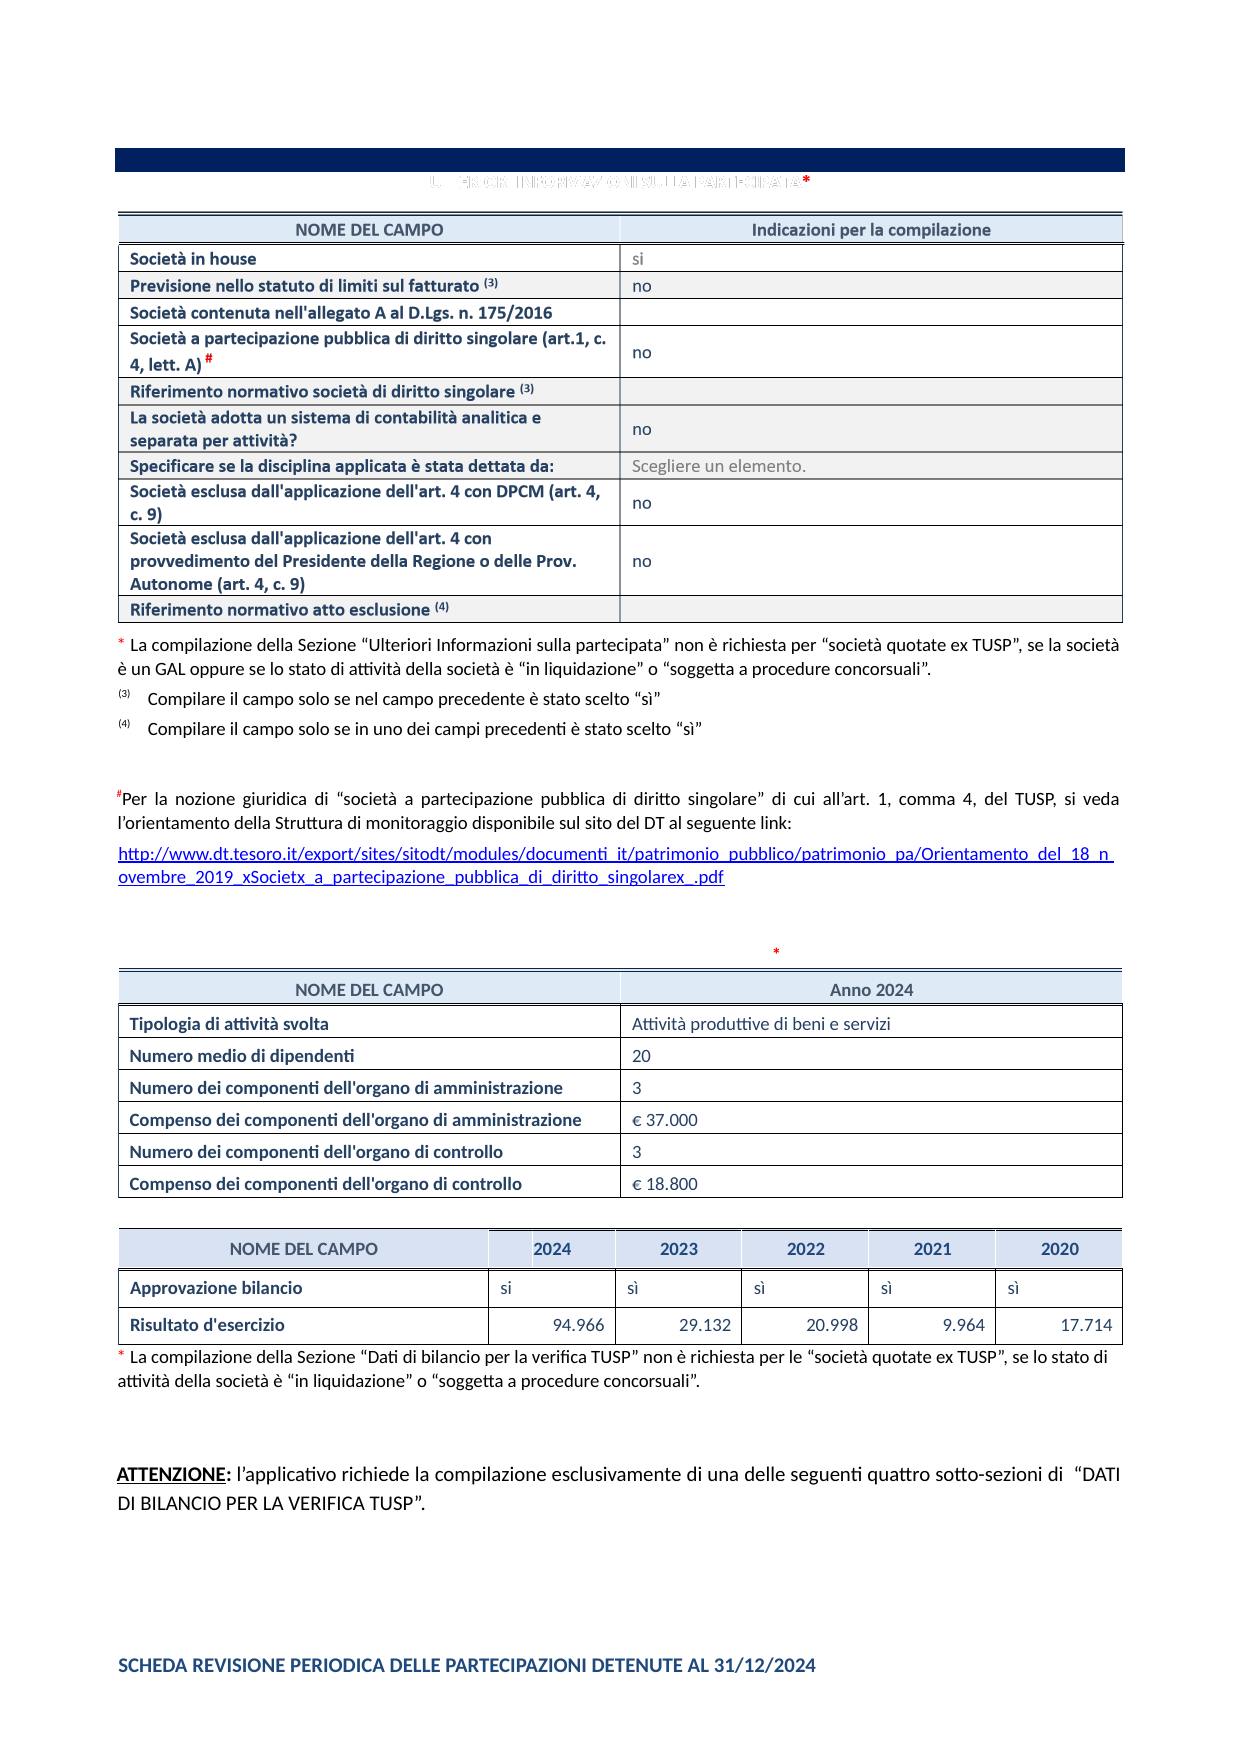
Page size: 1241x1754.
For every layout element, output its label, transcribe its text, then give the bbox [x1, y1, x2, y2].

table_header 2022 [786, 1231, 868, 1267]
table_cell Tipologia di attività svolta [119, 1006, 620, 1037]
table_cell sì [616, 1271, 659, 1307]
table_cell € 37.000 [621, 1102, 1122, 1133]
table_cell [533, 1271, 615, 1307]
table_header NOME DEL CAMPO [119, 972, 620, 1003]
table_cell Risultato d'esercizio [119, 1308, 488, 1344]
text ATTENZIONE: l’applicativo richiede la compilazione esclusivamente di una delle seguenti quattro sotto-sezioni di “DATI DI BILANCIO PER LA VERIFICA TUSP”. [116, 1461, 1123, 1515]
table_cell [489, 1308, 532, 1344]
table_cell Compenso dei componenti dell'organo di amministrazione [119, 1102, 620, 1133]
table_cell 9.964 [913, 1308, 995, 1344]
table_header Anno 2024 [621, 972, 1122, 1003]
text http://www.dt.tesoro.it/export/sites/sitodt/modules/documenti_it/patrimonio_pubblico/patrimonio_pa/Orientamento_del_18_n ovembre_2019_xSocietx_a_partecipazione_pubblica_di_diritto_singolarex_.pdf [118, 842, 1122, 889]
table_cell € 18.800 [621, 1166, 1122, 1197]
table_cell 29.132 [659, 1308, 741, 1344]
table_cell [996, 1308, 1040, 1344]
text #Per la nozione giuridica di “società a partecipazione pubblica di diritto singolare” di cui all’art. 1, comma 4, del TUSP, si veda l’orientamento della Struttura di monitoraggio disponibile sul sito del DT al seguente link: [116, 787, 1122, 834]
table_cell 20.998 [786, 1308, 868, 1344]
table_cell 17.714 [1040, 1308, 1122, 1344]
table_header [869, 1231, 913, 1267]
list Compilare il campo solo se nel campo precedente è stato scelto “sì” [118, 687, 1122, 710]
table_cell sì [996, 1271, 1040, 1307]
table_cell [913, 1271, 995, 1307]
table_header 2021 [913, 1231, 995, 1267]
table_header [996, 1231, 1040, 1267]
table_cell Approvazione bilancio [119, 1271, 488, 1307]
table_header NOME DEL CAMPO [119, 1229, 488, 1267]
table_cell Numero dei componenti dell'organo di amministrazione [119, 1070, 620, 1101]
table_cell [869, 1308, 913, 1344]
table_cell 3 [621, 1070, 1122, 1101]
table_cell 3 [621, 1134, 1122, 1165]
picture [117, 174, 1125, 623]
text * La compilazione della Sezione “Dati di bilancio per la verifica TUSP” non è richiesta per le “società quotate ex TUSP”, se lo stato di attività della società è “in liquidazione” o “soggetta a procedure concorsuali”. [116, 1345, 1124, 1392]
table_cell [616, 1308, 659, 1344]
table_header 2023 [659, 1231, 741, 1267]
list Compilare il campo solo se in uno dei campi precedenti è stato scelto “sì” [118, 717, 1122, 740]
table_cell [786, 1271, 868, 1307]
table_header 2024 [533, 1231, 615, 1267]
table_cell sì [869, 1271, 913, 1307]
table_header [616, 1231, 659, 1267]
table_header [489, 1231, 532, 1267]
table_cell [1040, 1271, 1122, 1307]
table_cell sì [742, 1271, 786, 1307]
text * La compilazione della Sezione “Ulteriori Informazioni sulla partecipata” non è richiesta per “società quotate ex TUSP”, se la società è un GAL oppure se lo stato di attività della società è “in liquidazione” o “soggetta a procedure concorsuali”. [116, 633, 1122, 680]
table_cell Numero medio di dipendenti [119, 1038, 620, 1069]
table_header [742, 1231, 786, 1267]
table_cell Numero dei componenti dell'organo di controllo [119, 1134, 620, 1165]
table_cell [742, 1308, 786, 1344]
table_cell 20 [621, 1038, 1122, 1069]
table_cell Compenso dei componenti dell'organo di controllo [119, 1166, 620, 1197]
table_cell 94.966 [533, 1308, 615, 1344]
subtitle DATI DI BILANCIO PER LA VERIFICA TUSP* [118, 943, 1122, 966]
table_cell [659, 1271, 741, 1307]
table_cell Attività produttive di beni e servizi [621, 1006, 1122, 1037]
table_cell si [489, 1271, 532, 1307]
table_header 2020 [1040, 1231, 1122, 1267]
